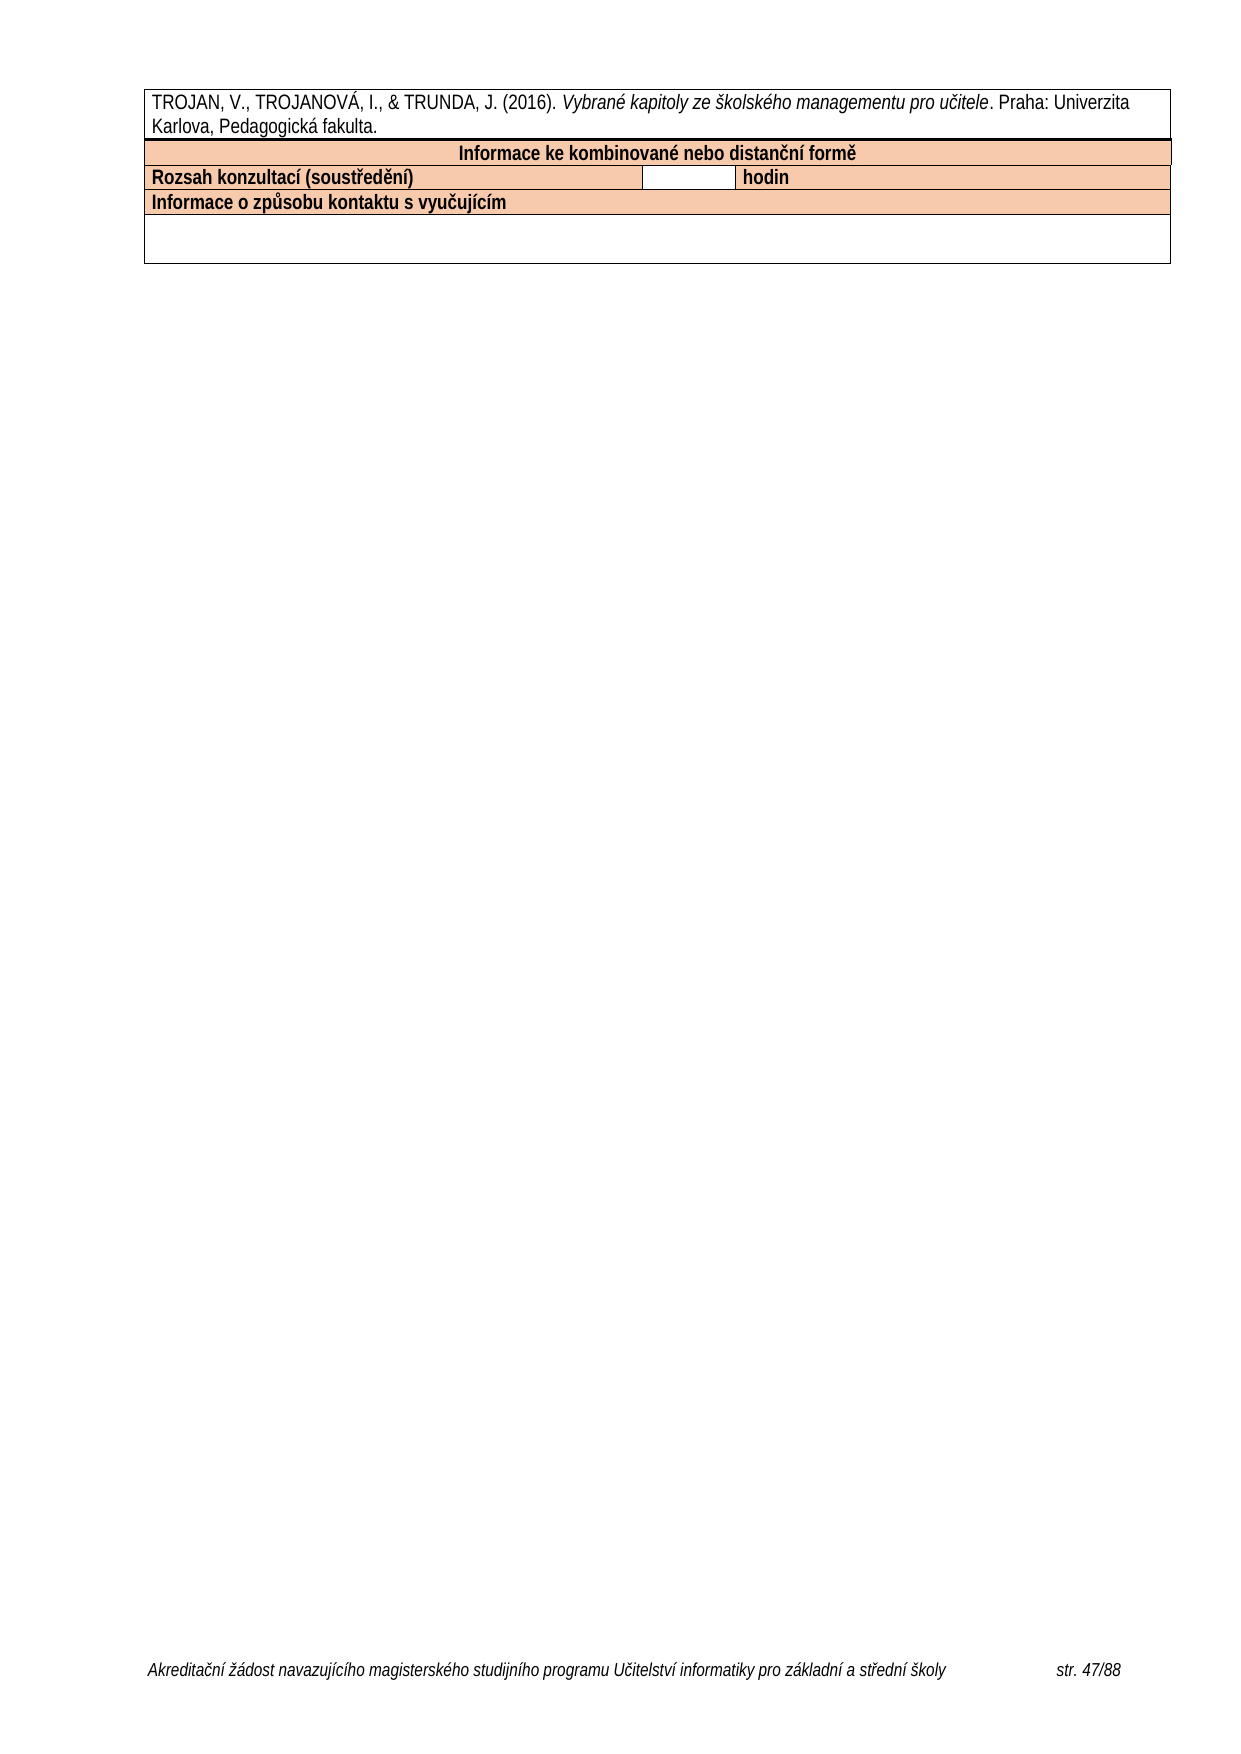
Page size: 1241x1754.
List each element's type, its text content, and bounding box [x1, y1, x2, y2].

table_cell [145, 215, 1170, 263]
table_cell Informace ke kombinované nebo distanční formě [145, 141, 1171, 165]
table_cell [145, 90, 1170, 138]
table_cell Informace o způsobu kontaktu s vyučujícím [145, 190, 1170, 214]
table_cell Rozsah konzultací (soustředění) [145, 166, 642, 189]
table_cell [643, 166, 735, 189]
table_cell hodin [736, 166, 1170, 189]
